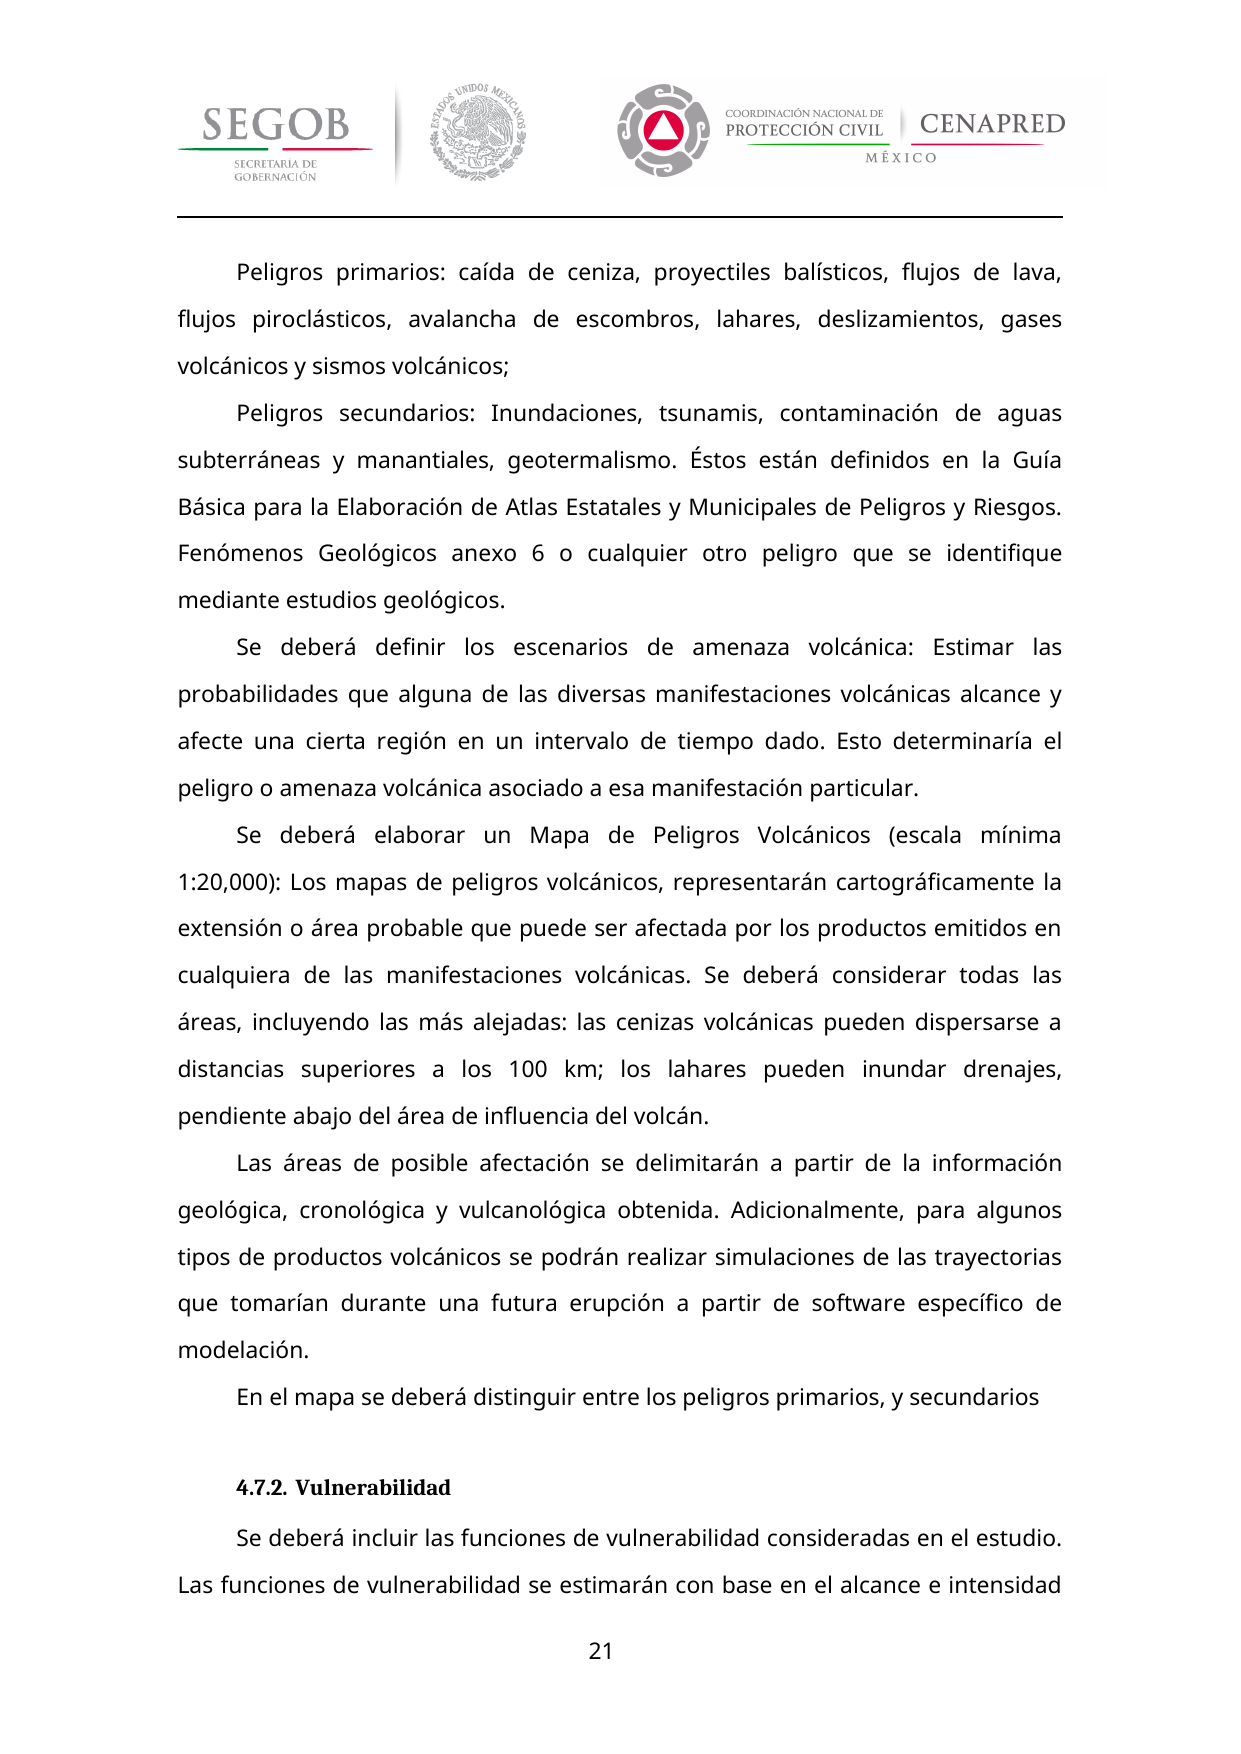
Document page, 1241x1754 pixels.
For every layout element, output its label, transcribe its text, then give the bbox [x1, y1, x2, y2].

text Peligros secundarios: Inundaciones, tsunamis, contaminación de aguas subterráneas y manantiales, geotermalismo. Éstos están definidos en la Guía Básica para la Elaboración de Atlas Estatales y Municipales de Peligros y Riesgos. Fenómenos Geológicos anexo 6 o cualquier otro peligro que se identifique mediante estudios geológicos. [177, 397, 1063, 616]
text Las áreas de posible afectación se delimitarán a partir de la información geológica, cronológica y vulcanológica obtenida. Adicionalmente, para algunos tipos de productos volcánicos se podrán realizar simulaciones de las trayectorias que tomarían durante una futura erupción a partir de software específico de modelación. [177, 1147, 1063, 1366]
text Se deberá elaborar un Mapa de Peligros Volcánicos (escala mínima 1:20,000): Los mapas de peligros volcánicos, representarán cartográficamente la extensión o área probable que puede ser afectada por los productos emitidos en cualquiera de las manifestaciones volcánicas. Se deberá considerar todas las áreas, incluyendo las más alejadas: las cenizas volcánicas pueden dispersarse a distancias superiores a los 100 km; los lahares pueden inundar drenajes, pendiente abajo del área de influencia del volcán. [177, 819, 1063, 1131]
subtitle Vulnerabilidad [236, 1475, 1063, 1501]
text En el mapa se deberá distinguir entre los peligros primarios, y secundarios [177, 1381, 1063, 1412]
picture [598, 75, 1109, 189]
picture [175, 75, 528, 197]
text Se deberá definir los escenarios de amenaza volcánica: Estimar las probabilidades que alguna de las diversas manifestaciones volcánicas alcance y afecte una cierta región en un intervalo de tiempo dado. Esto determinaría el peligro o amenaza volcánica asociado a esa manifestación particular. [177, 631, 1063, 803]
text Peligros primarios: caída de ceniza, proyectiles balísticos, flujos de lava, flujos piroclásticos, avalancha de escombros, lahares, deslizamientos, gases volcánicos y sismos volcánicos; [177, 256, 1063, 381]
